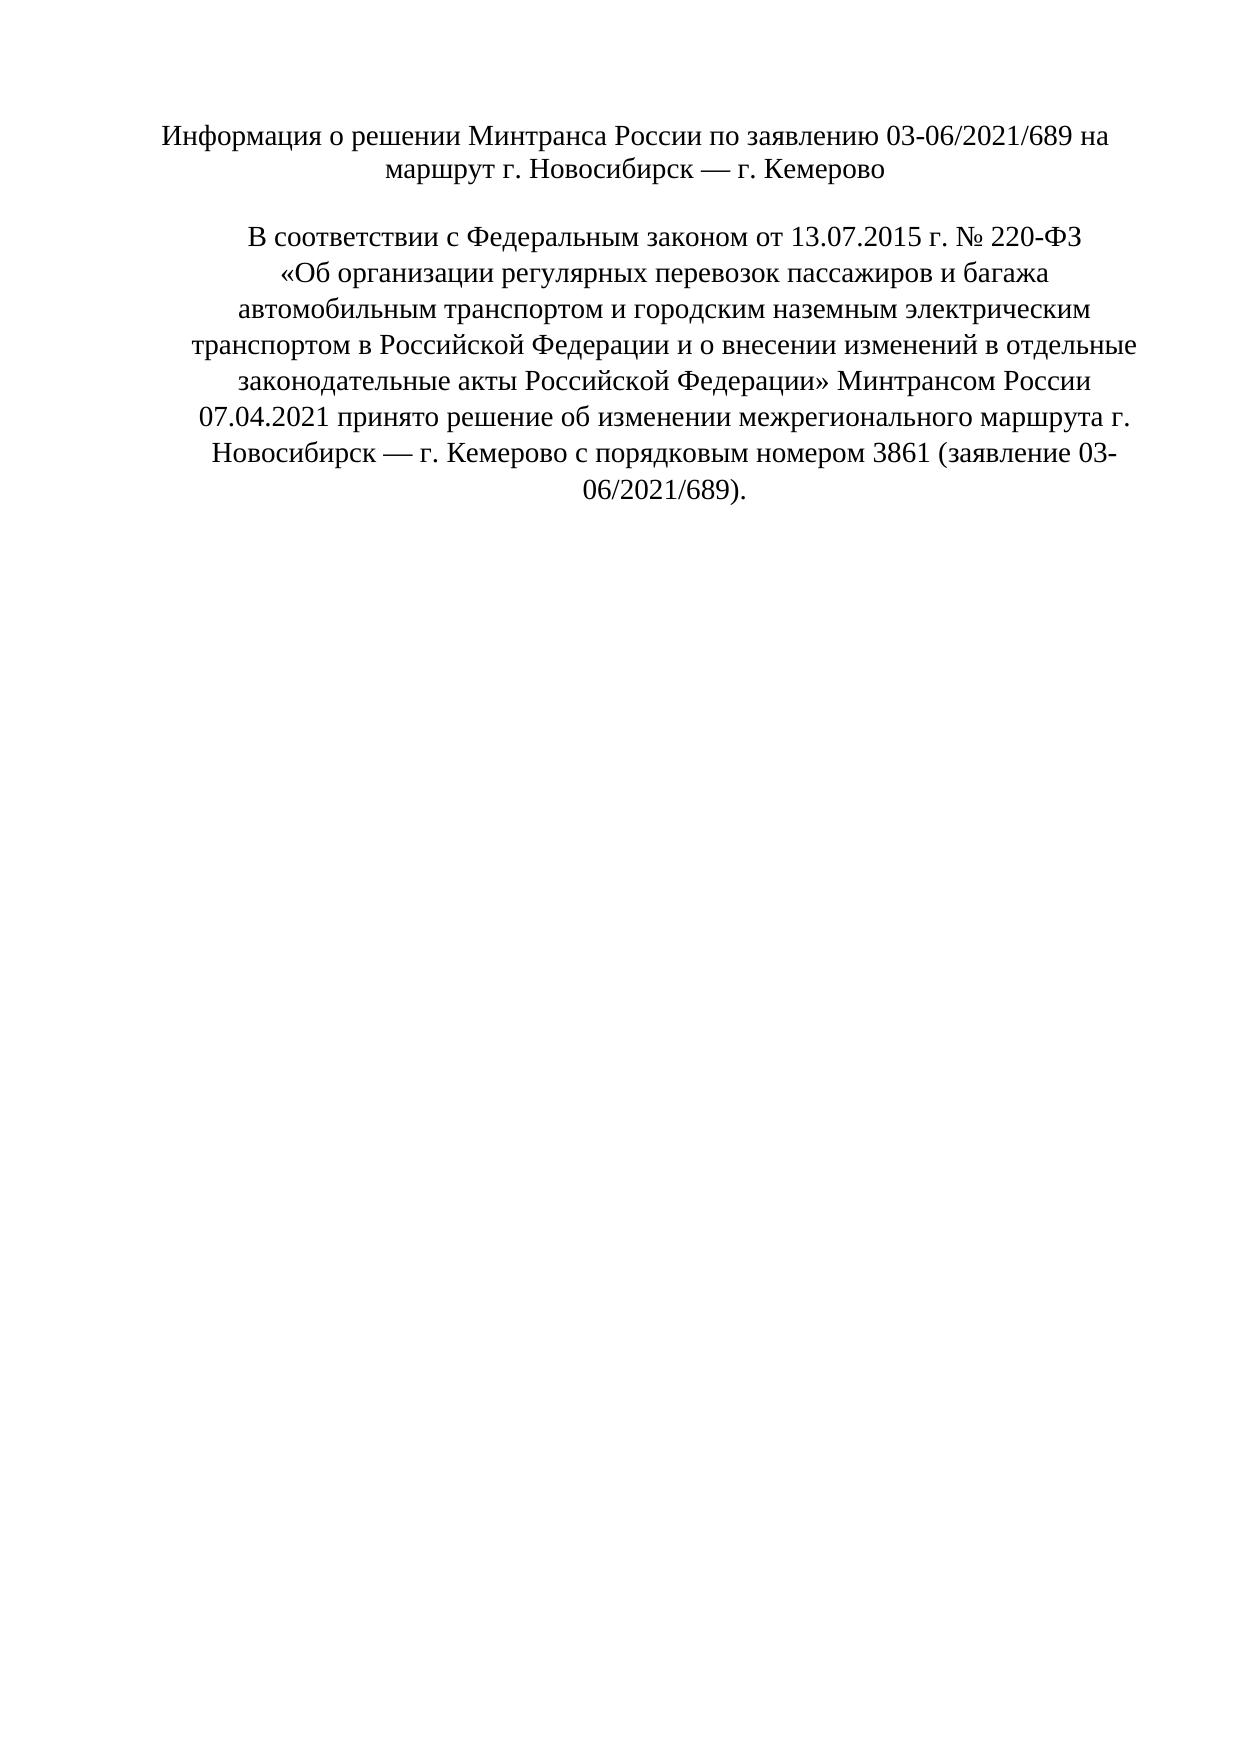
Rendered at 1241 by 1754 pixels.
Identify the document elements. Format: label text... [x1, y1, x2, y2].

text Информация о решении Минтранса России по заявлению 03-06/2021/689 на маршрут г. Новосибирск — г. Кемерово [118, 118, 1152, 185]
text В соответствии с Федеральным законом от 13.07.2015 г. № 220-ФЗ «Об организации регулярных перевозок пассажиров и багажа автомобильным транспортом и городским наземным электрическим транспортом в Российской Федерации и о внесении изменений в отдельные законодательные акты Российской Федерации» Минтрансом России 07.04.2021 принято решение об изменении межрегионального маршрута г. Новосибирск — г. Кемерово с порядковым номером 3861 (заявление 03-06/2021/689). [177, 219, 1152, 505]
